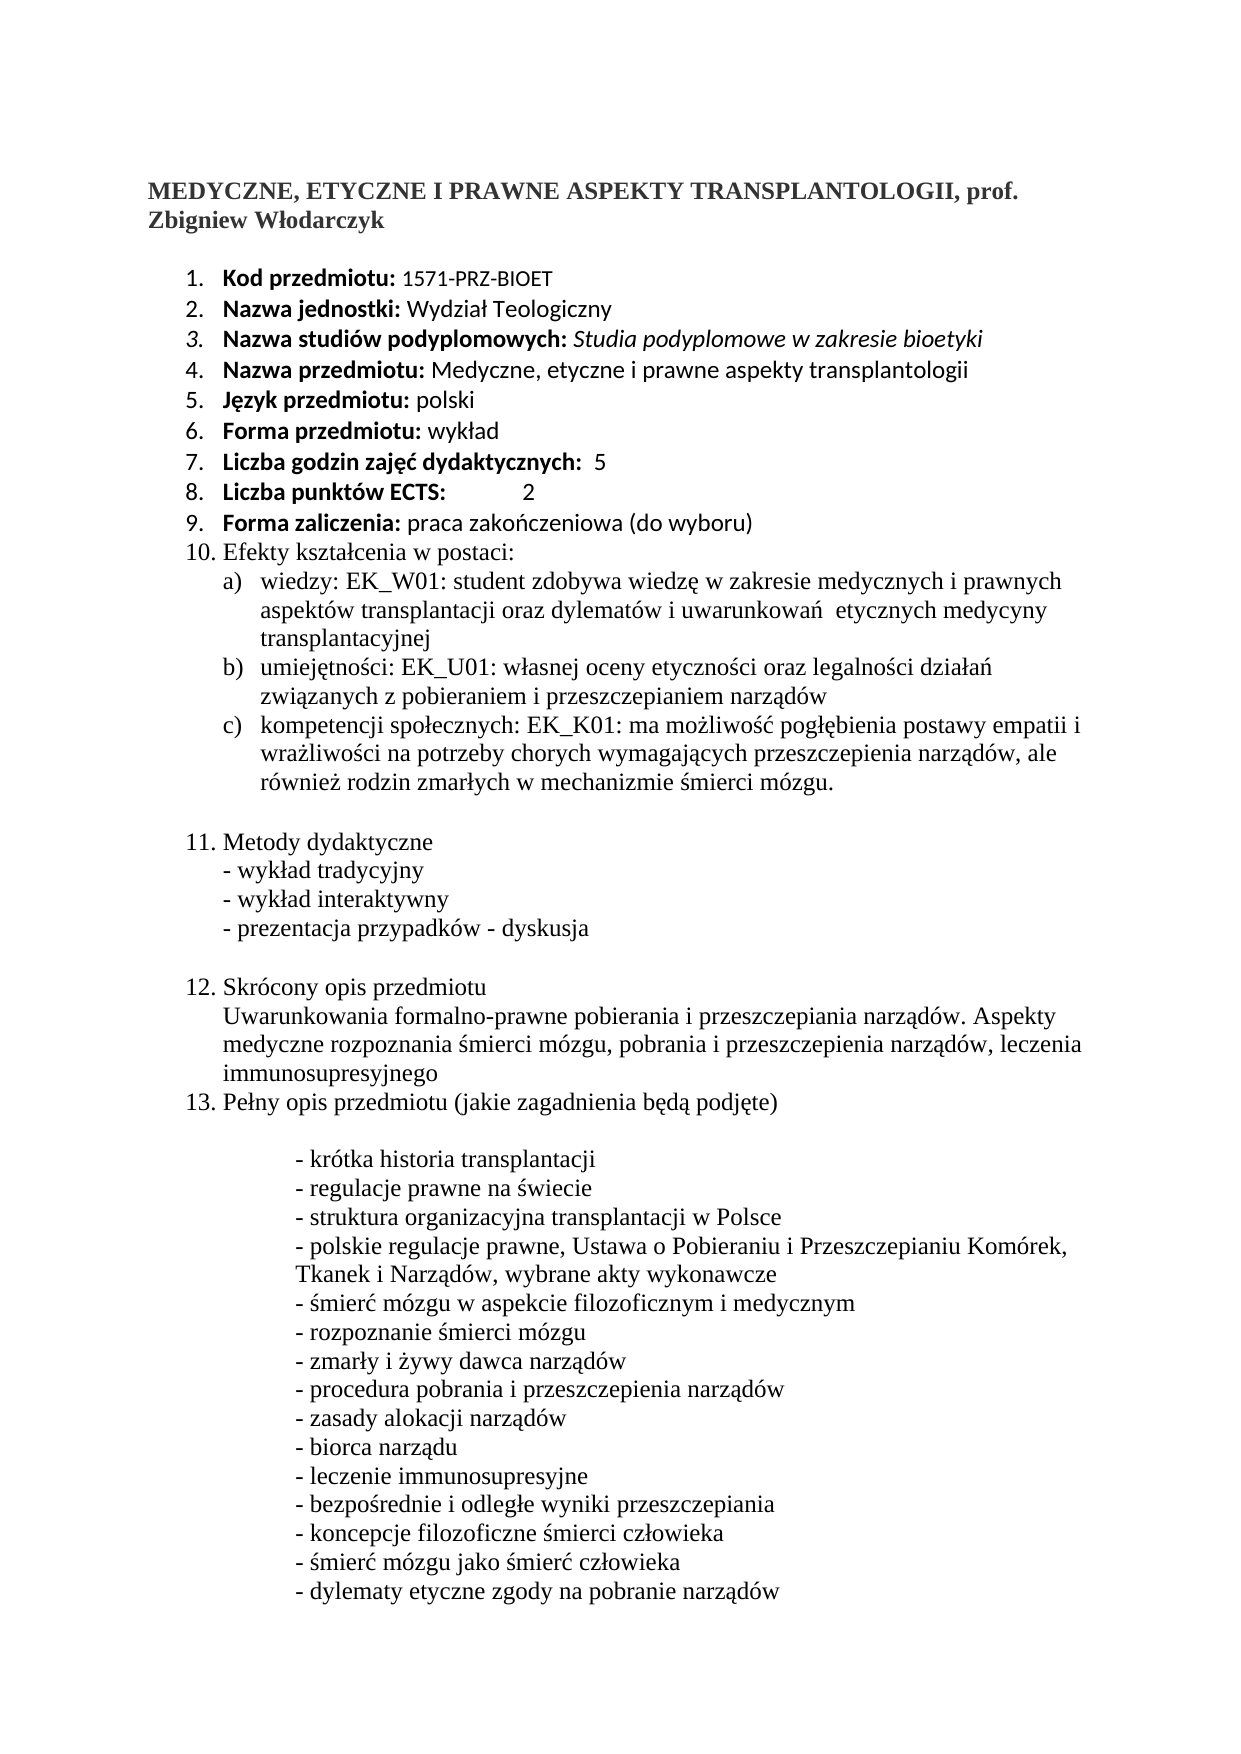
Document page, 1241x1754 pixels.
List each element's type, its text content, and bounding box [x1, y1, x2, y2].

list - wykład interaktywny - prezentacja przypadków - dyskusja [223, 884, 1093, 972]
text MEDYCZNE, ETYCZNE I PRAWNE ASPEKTY TRANSPLANTOLOGII, prof. Zbigniew Włodarczyk [148, 176, 1093, 234]
list - procedura pobrania i przeszczepienia narządów [295, 1374, 1093, 1403]
list wiedzy: EK_W01: student zdobywa wiedzę w zakresie medycznych i prawnych aspektów transplantacji oraz dylematów i uwarunkowań etycznych medycyny transplantacyjnej [223, 566, 1093, 652]
list - śmierć mózgu w aspekcie filozoficznym i medycznym [295, 1288, 1093, 1317]
list Liczba godzin zajęć dydaktycznych: 5 [185, 446, 1093, 476]
list Forma zaliczenia: praca zakończeniowa (do wyboru) [185, 507, 1093, 537]
list Liczba punktów ECTS: 2 [185, 476, 1093, 507]
list - leczenie immunosupresyjne [295, 1461, 1093, 1489]
list - zmarły i żywy dawca narządów [295, 1346, 1093, 1374]
list - regulacje prawne na świecie [223, 1173, 1093, 1202]
list Efekty kształcenia w postaci: [185, 537, 1093, 566]
list Forma przedmiotu: wykład [185, 415, 1093, 446]
list - koncepcje filozoficzne śmierci człowieka [295, 1518, 1093, 1547]
list Pełny opis przedmiotu (jakie zagadnienia będą podjęte) [185, 1087, 1093, 1116]
list kompetencji społecznych: EK_K01: ma możliwość pogłębienia postawy empatii i wrażliwości na potrzeby chorych wymagających przeszczepienia narządów, ale również rodzin zmarłych w mechanizmie śmierci mózgu. [223, 710, 1093, 827]
list - dylematy etyczne zgody na pobranie narządów [295, 1576, 1093, 1604]
list - śmierć mózgu jako śmierć człowieka [295, 1547, 1093, 1576]
list - zasady alokacji narządów [295, 1403, 1093, 1432]
list Język przedmiotu: polski [185, 385, 1093, 415]
list umiejętności: EK_U01: własnej oceny etyczności oraz legalności działań związanych z pobieraniem i przeszczepianiem narządów [223, 652, 1093, 710]
list - biorca narządu [295, 1432, 1093, 1461]
list Kod przedmiotu: 1571-PRZ-BIOET [185, 263, 1093, 293]
list Skrócony opis przedmiotu Uwarunkowania formalno-prawne pobierania i przeszczepiania narządów. Aspekty medyczne rozpoznania śmierci mózgu, pobrania i przeszczepienia narządów, leczenia immunosupresyjnego [185, 972, 1093, 1087]
list - krótka historia transplantacji [295, 1116, 1093, 1173]
list Nazwa przedmiotu: Medyczne, etyczne i prawne aspekty transplantologii [185, 354, 1093, 385]
list Metody dydaktyczne - wykład tradycyjny [185, 827, 1093, 884]
list - rozpoznanie śmierci mózgu [295, 1317, 1093, 1346]
list Nazwa studiów podyplomowych: Studia podyplomowe w zakresie bioetyki [185, 324, 1093, 354]
list - bezpośrednie i odległe wyniki przeszczepiania [295, 1489, 1093, 1518]
list - struktura organizacyjna transplantacji w Polsce [223, 1202, 1093, 1231]
list Nazwa jednostki: Wydział Teologiczny [185, 293, 1093, 324]
list - polskie regulacje prawne, Ustawa o Pobieraniu i Przeszczepianiu Komórek, Tkanek i Narządów, wybrane akty wykonawcze [295, 1231, 1093, 1288]
